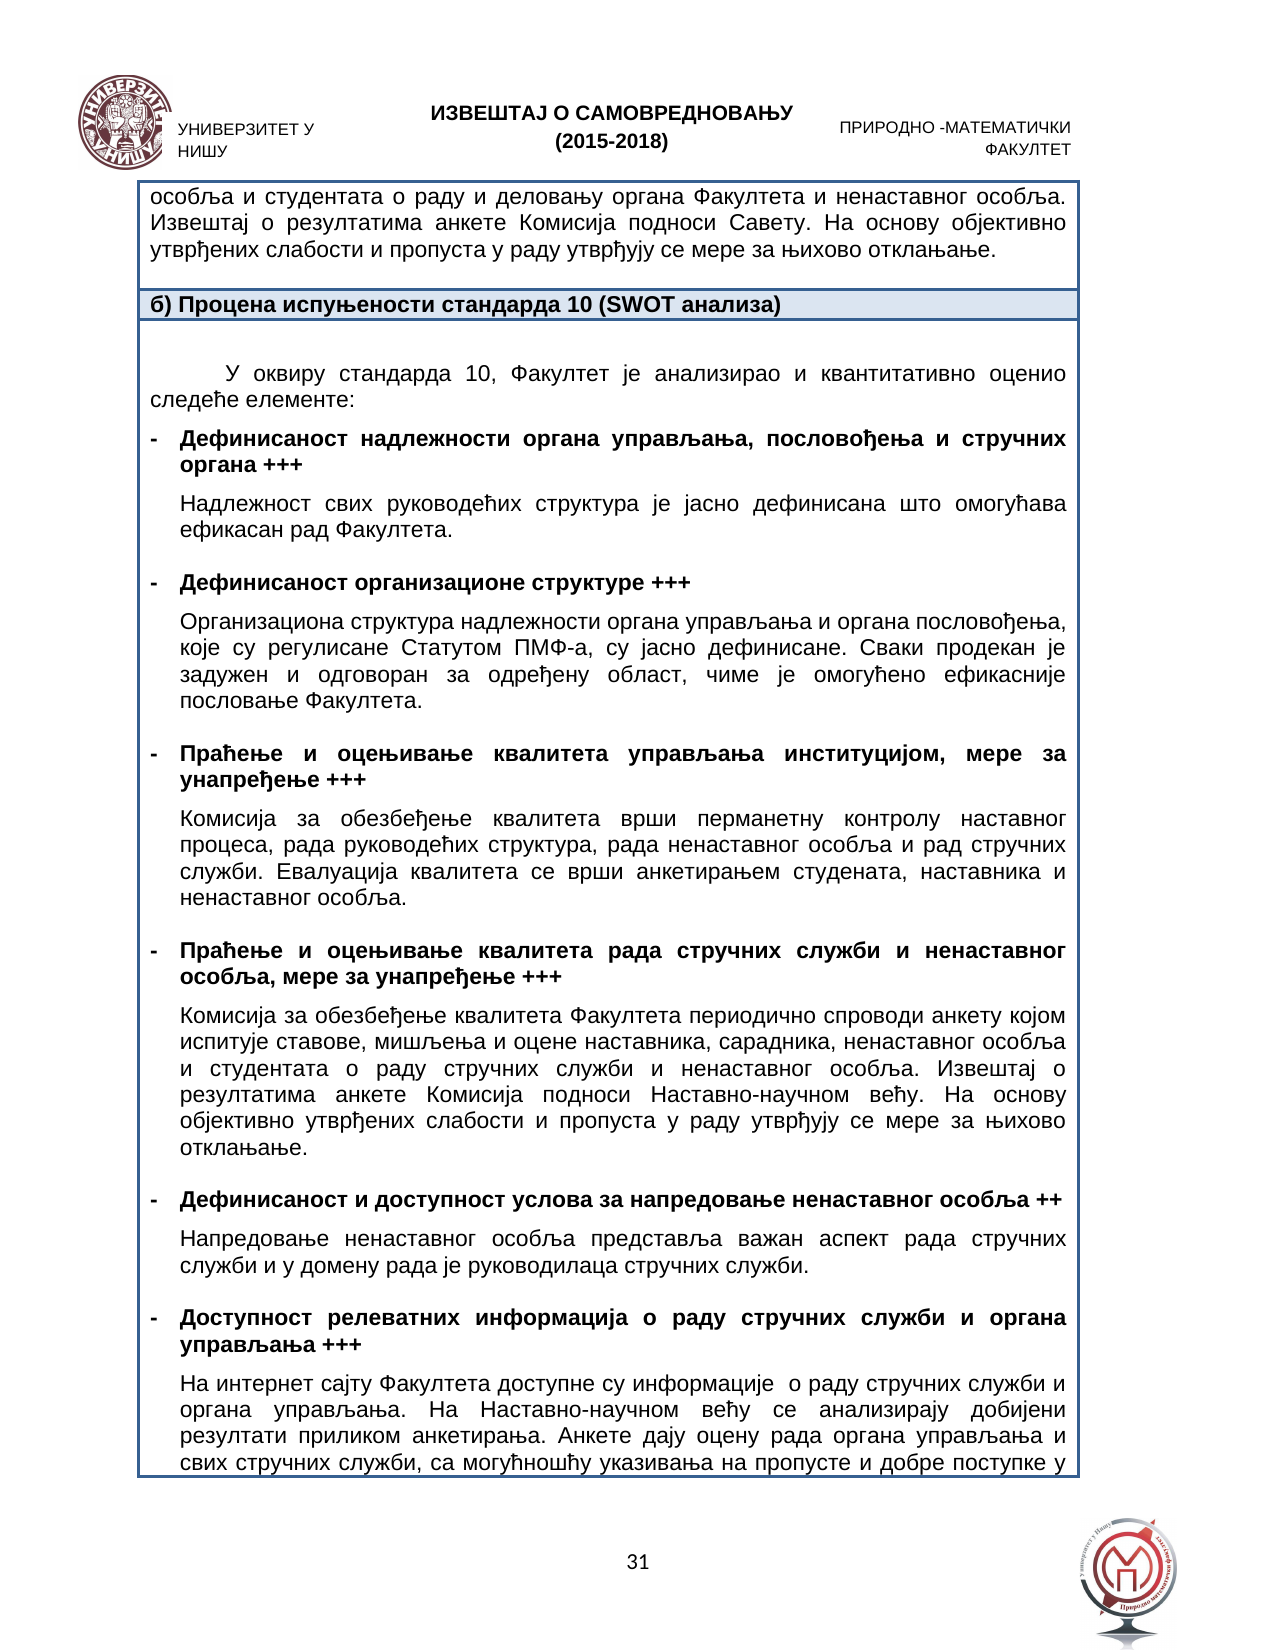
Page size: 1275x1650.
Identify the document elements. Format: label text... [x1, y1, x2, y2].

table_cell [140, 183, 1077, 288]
picture [1079, 1518, 1177, 1650]
table_cell б) Процена испуњености стандарда 10 (SWOT анализа) [140, 291, 1077, 318]
picture [78, 75, 173, 170]
